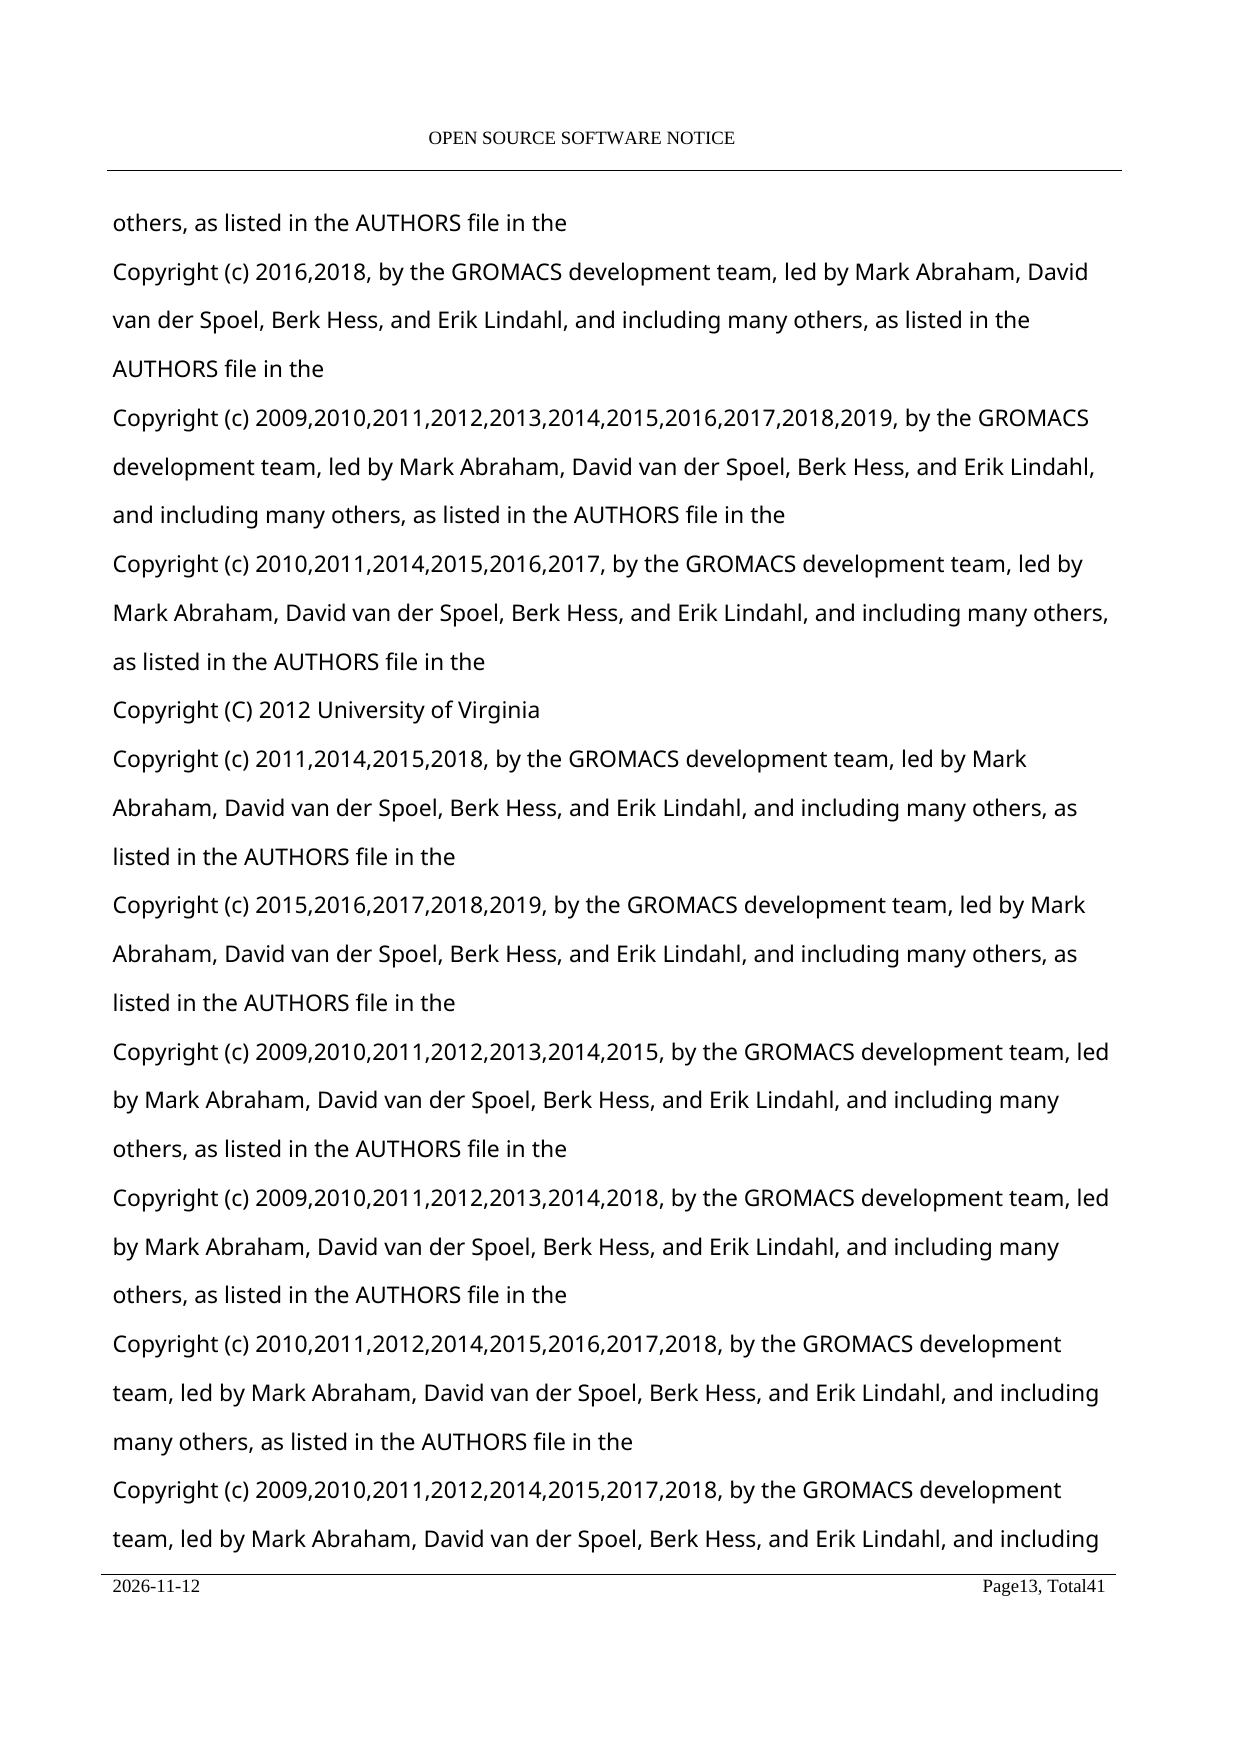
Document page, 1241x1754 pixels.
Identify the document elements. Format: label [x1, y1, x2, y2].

text [112, 206, 1128, 1555]
